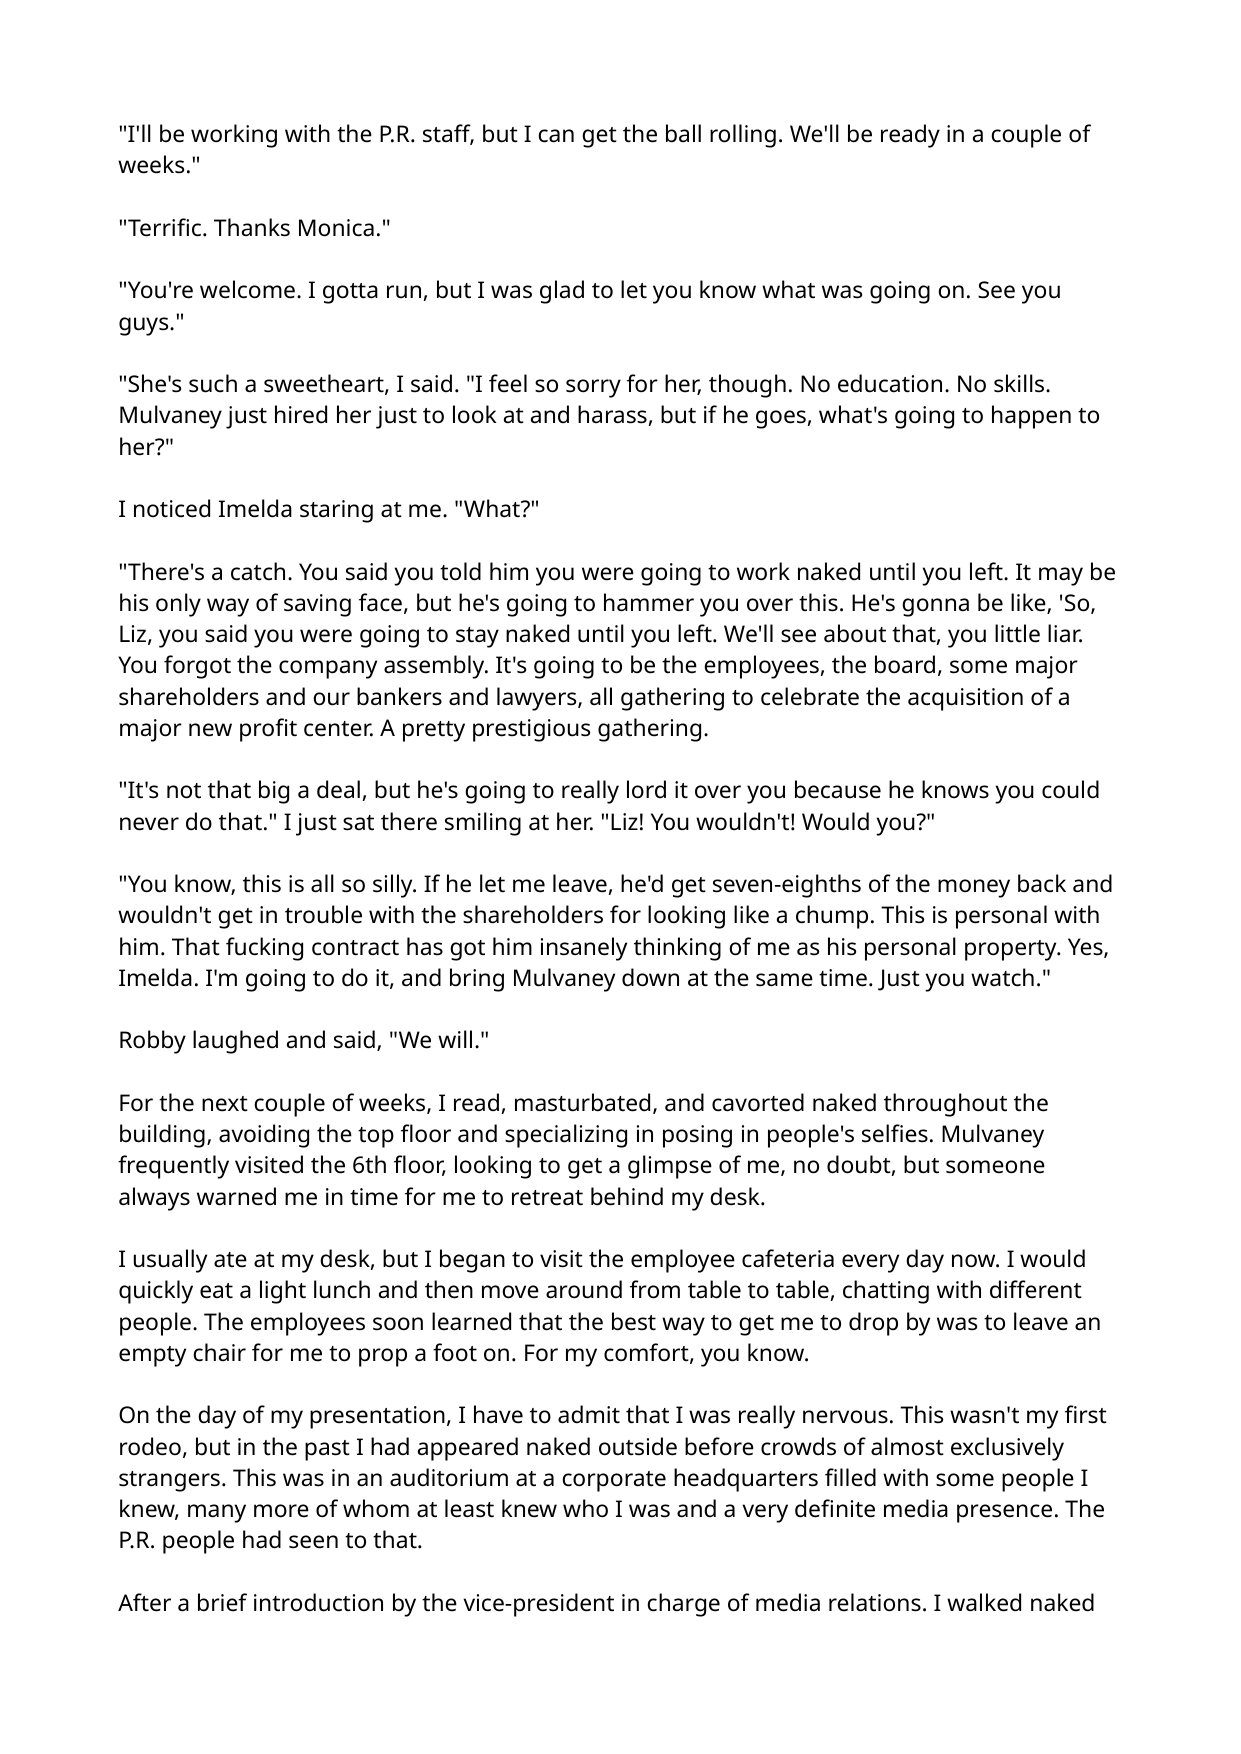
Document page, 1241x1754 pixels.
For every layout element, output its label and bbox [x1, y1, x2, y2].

text [118, 118, 1122, 743]
text [118, 774, 1122, 1618]
